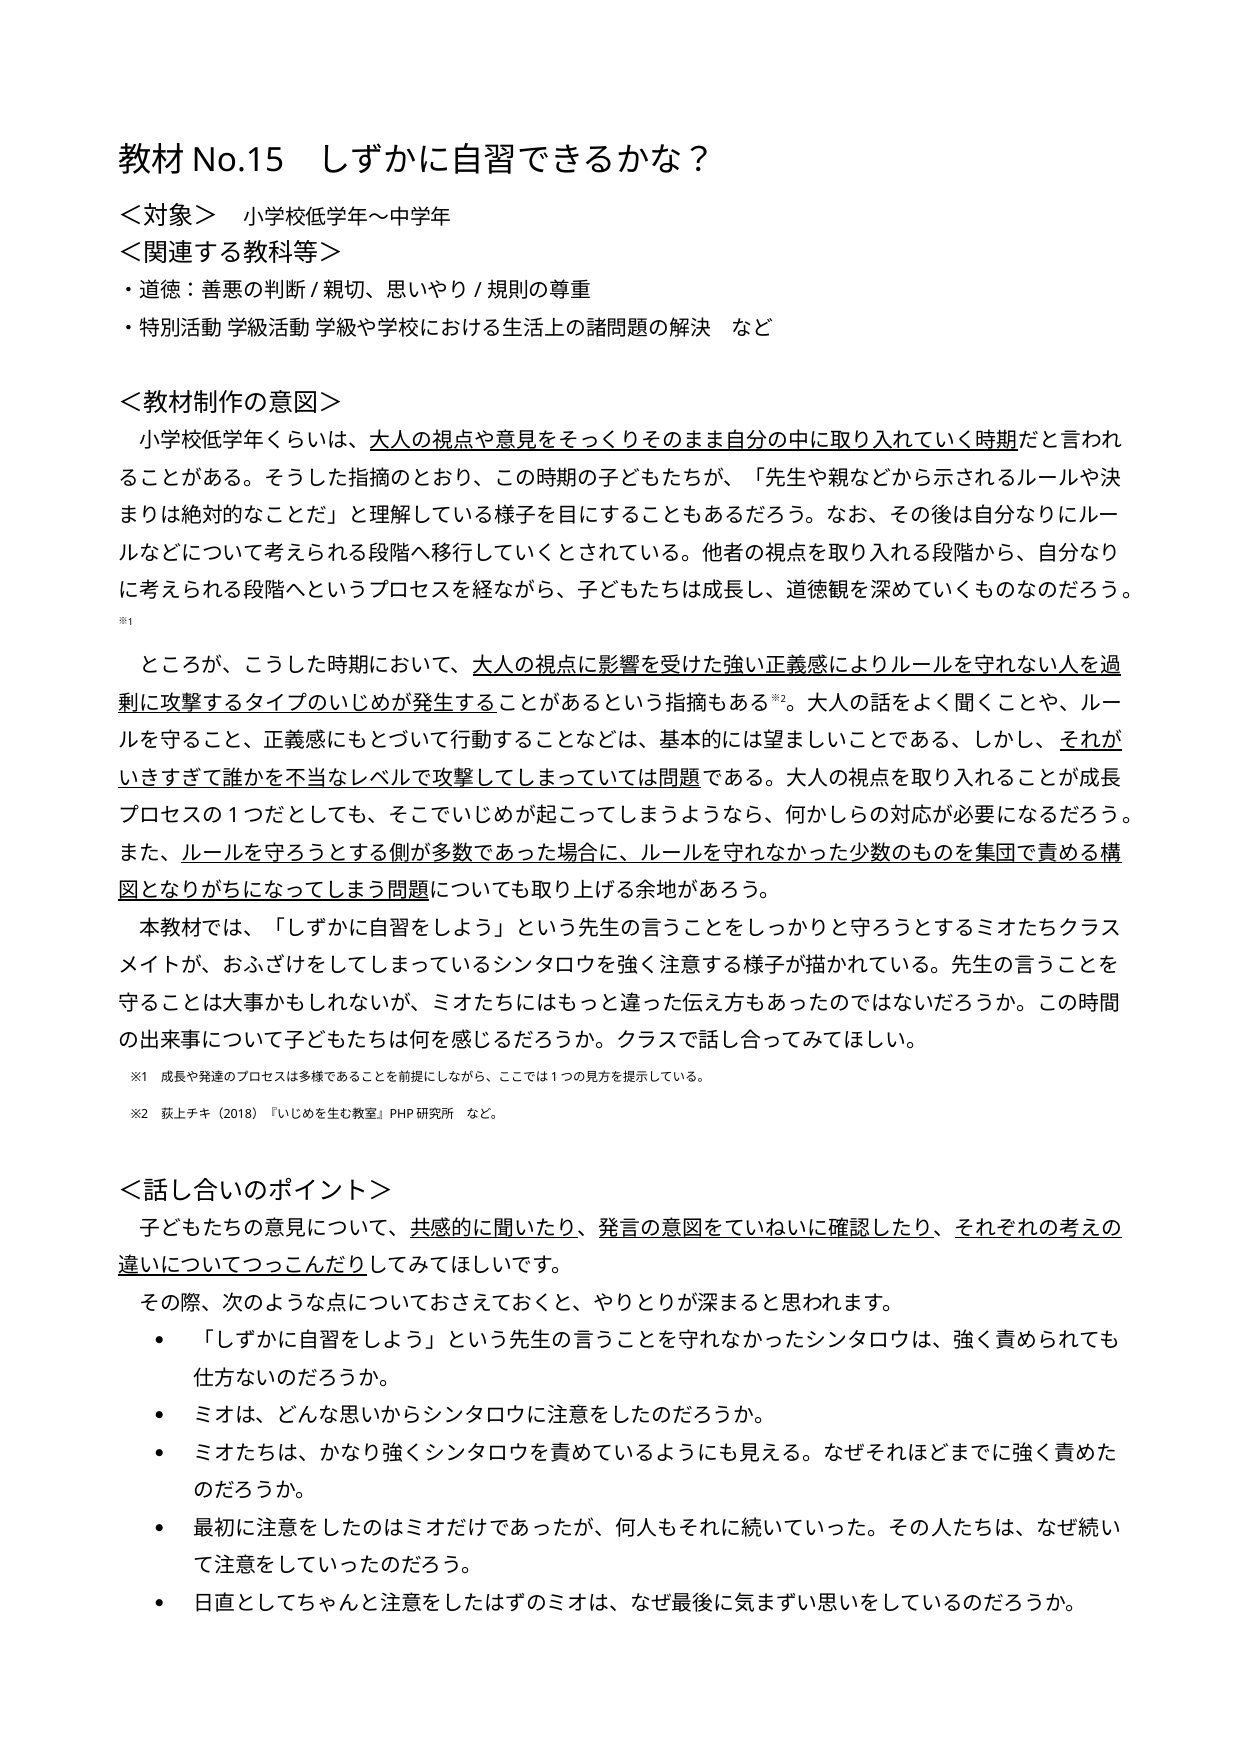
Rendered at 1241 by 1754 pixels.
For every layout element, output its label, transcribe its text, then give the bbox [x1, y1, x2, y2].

text ※2 荻上チキ（2018）『いじめを生む教室』PHP研究所 など。 [118, 1094, 1122, 1132]
text ところが、こうした時期において、大人の視点に影響を受けた強い正義感によりルールを守れない人を過剰に攻撃するタイプのいじめが発生することがあるという指摘もある※2。大人の話をよく聞くことや、ルールを守ること、正義感にもとづいて行動することなどは、基本的には望ましいことである、しかし、それがいきすぎて誰かを不当なレベルで攻撃してしまっていては問題である。大人の視点を取り入れることが成長プロセスの1つだとしても、そこでいじめが起こってしまうようなら、何かしらの対応が必要になるだろう。また、ルールを守ろうとする側が多数であった場合に、ルールを守れなかった少数のものを集団で責める構図となりがちになってしまう問題についても取り上げる余地があろう。 [118, 644, 1122, 907]
list ミオは、どんな思いからシンタロウに注意をしたのだろうか。 [156, 1394, 1122, 1432]
list 最初に注意をしたのはミオだけであったが、何人もそれに続いていった。その人たちは、なぜ続いて注意をしていったのだろう。 [156, 1507, 1122, 1582]
text ＜対象＞ 小学校低学年〜中学年 [118, 194, 1122, 232]
text 教材No.15 しずかに自習できるかな？ [118, 119, 1122, 194]
list ミオたちは、かなり強くシンタロウを責めているようにも見える。なぜそれほどまでに強く責めたのだろうか。 [156, 1432, 1122, 1507]
list 「しずかに自習をしよう」という先生の言うことを守れなかったシンタロウは、強く責められても仕方ないのだろうか。 [156, 1319, 1122, 1394]
text 小学校低学年くらいは、大人の視点や意見をそっくりそのまま自分の中に取り入れていく時期だと言われることがある。そうした指摘のとおり、この時期の子どもたちが、「先生や親などから示されるルールや決まりは絶対的なことだ」と理解している様子を目にすることもあるだろう。なお、その後は自分なりにルールなどについて考えられる段階へ移行していくとされている。他者の視点を取り入れる段階から、自分なりに考えられる段階へというプロセスを経ながら、子どもたちは成長し、道徳観を深めていくものなのだろう。※1 [118, 419, 1122, 644]
text 子どもたちの意見について、共感的に聞いたり、発言の意図をていねいに確認したり、それぞれの考えの違いについてつっこんだりしてみてほしいです。 [118, 1207, 1122, 1282]
text 本教材では、「しずかに自習をしよう」という先生の言うことをしっかりと守ろうとするミオたちクラスメイトが、おふざけをしてしまっているシンタロウを強く注意する様子が描かれている。先生の言うことを守ることは大事かもしれないが、ミオたちにはもっと違った伝え方もあったのではないだろうか。この時間の出来事について子どもたちは何を感じるだろうか。クラスで話し合ってみてほしい。 [118, 907, 1122, 1057]
text ※1 成長や発達のプロセスは多様であることを前提にしながら、ここでは1つの見方を提示している。 [118, 1057, 1122, 1094]
text ＜話し合いのポイント＞ [118, 1169, 1122, 1207]
text ・特別活動 学級活動 学級や学校における生活上の諸問題の解決 など [118, 307, 1122, 344]
text ＜教材制作の意図＞ [118, 382, 1122, 419]
text ＜関連する教科等＞ [118, 232, 1122, 269]
text ・道徳：善悪の判断 / 親切、思いやり / 規則の尊重 [118, 269, 1122, 307]
list 日直としてちゃんと注意をしたはずのミオは、なぜ最後に気まずい思いをしているのだろうか。 [156, 1582, 1122, 1619]
text その際、次のような点についておさえておくと、やりとりが深まると思われます。 [118, 1282, 1122, 1319]
